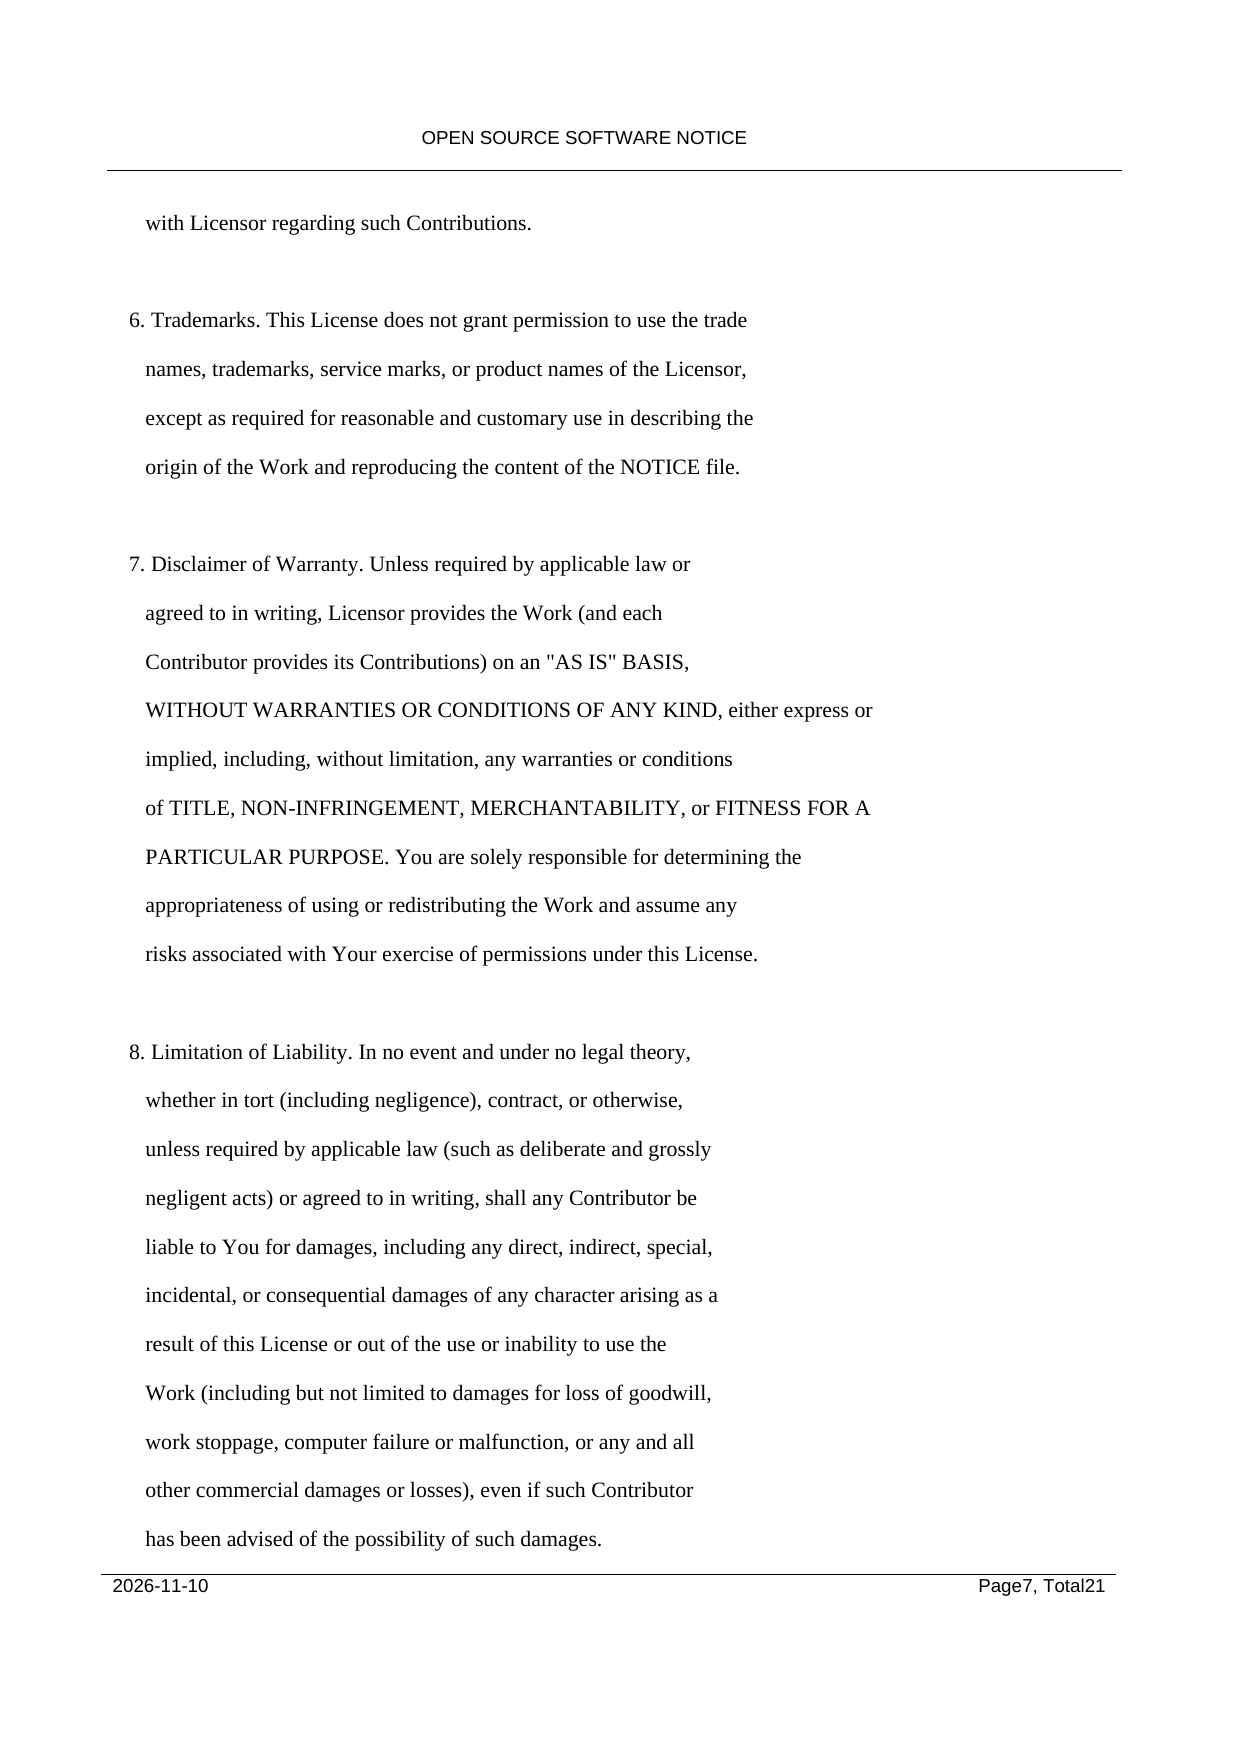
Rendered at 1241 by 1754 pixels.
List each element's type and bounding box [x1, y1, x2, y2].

text [112, 206, 1128, 1555]
